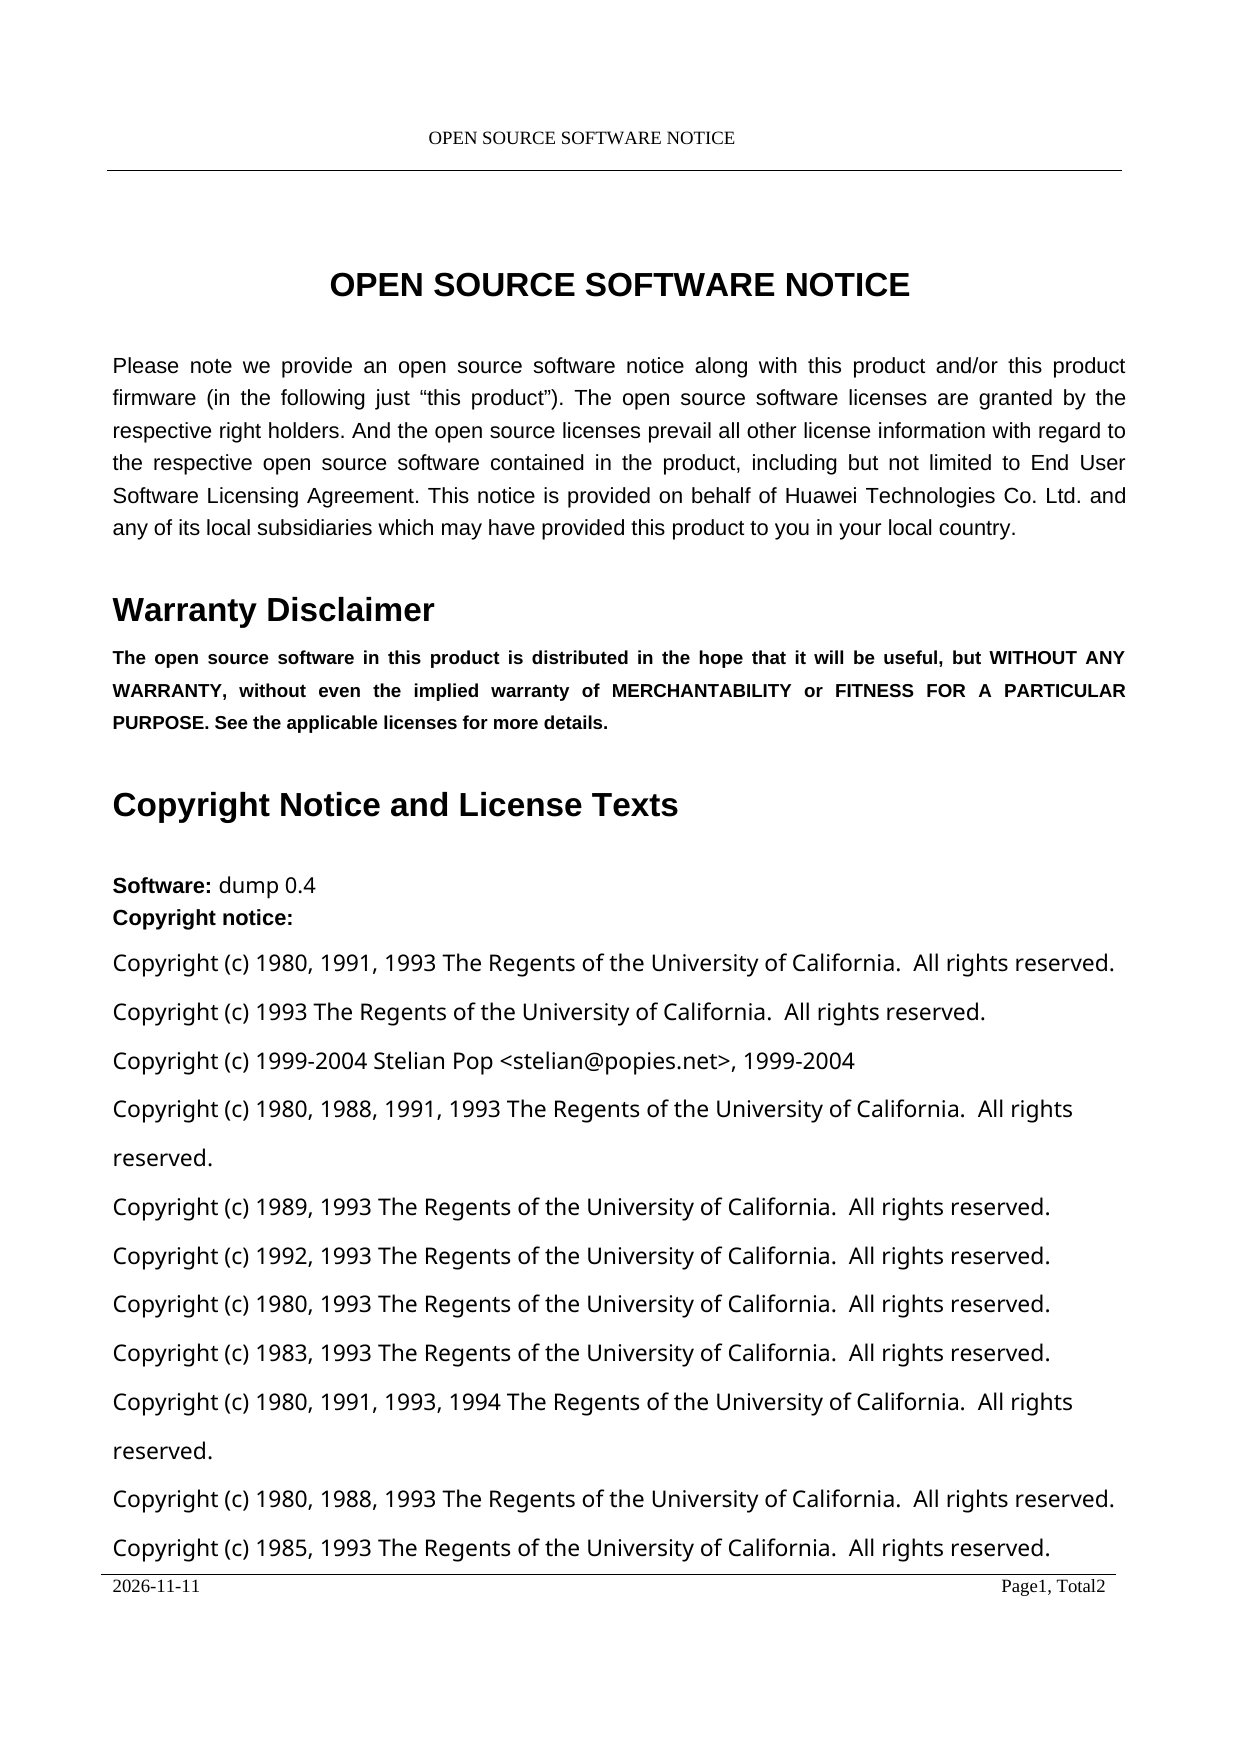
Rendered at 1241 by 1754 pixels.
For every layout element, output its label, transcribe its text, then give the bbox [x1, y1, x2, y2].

text Software: dump 0.4 [112, 869, 1128, 901]
text OPEN SOURCE SOFTWARE NOTICE [112, 251, 1128, 316]
text Copyright notice: [112, 901, 1128, 934]
text Please note we provide an open source software notice along with this product and/or this product firmware (in the following just “this product”). The open source software licenses are granted by the respective right holders. And the open source licenses prevail all other license information with regard to the respective open source software contained in the product, including but not limited to End User Software Licensing Agreement. This notice is provided on behalf of Huawei Technologies Co. Ltd. and any of its local subsidiaries which may have provided this product to you in your local country. [112, 349, 1128, 544]
text Copyright (c) 1980, 1991, 1993 The Regents of the University of California. All rights reserved. Copyright (c) 1993 The Regents of the University of California. All rights reserved. Copyright (c) 1999-2004 Stelian Pop <stelian@popies.net>, 1999-2004 Copyright (c) 1980, 1988, 1991, 1993 The Regents of the University of California. All rights reserved. Copyright (c) 1989, 1993 The Regents of the University of California. All rights reserved. Copyright (c) 1992, 1993 The Regents of the University of California. All rights reserved. Copyright (c) 1980, 1993 The Regents of the University of California. All rights reserved. Copyright (c) 1983, 1993 The Regents of the University of California. All rights reserved. Copyright (c) 1980, 1991, 1993, 1994 The Regents of the University of California. All rights reserved. Copyright (c) 1980, 1988, 1993 The Regents of the University of California. All rights reserved. Copyright (c) 1985, 1993 The Regents of the University of California. All rights reserved. [112, 947, 1128, 1564]
text Copyright Notice and License Texts [112, 771, 1128, 836]
text The open source software in this product is distributed in the hope that it will be useful, but WITHOUT ANY WARRANTY, without even the implied warranty of MERCHANTABILITY or FITNESS FOR A PARTICULAR PURPOSE. See the applicable licenses for more details. [112, 641, 1128, 739]
text Warranty Disclaimer [112, 576, 1128, 641]
